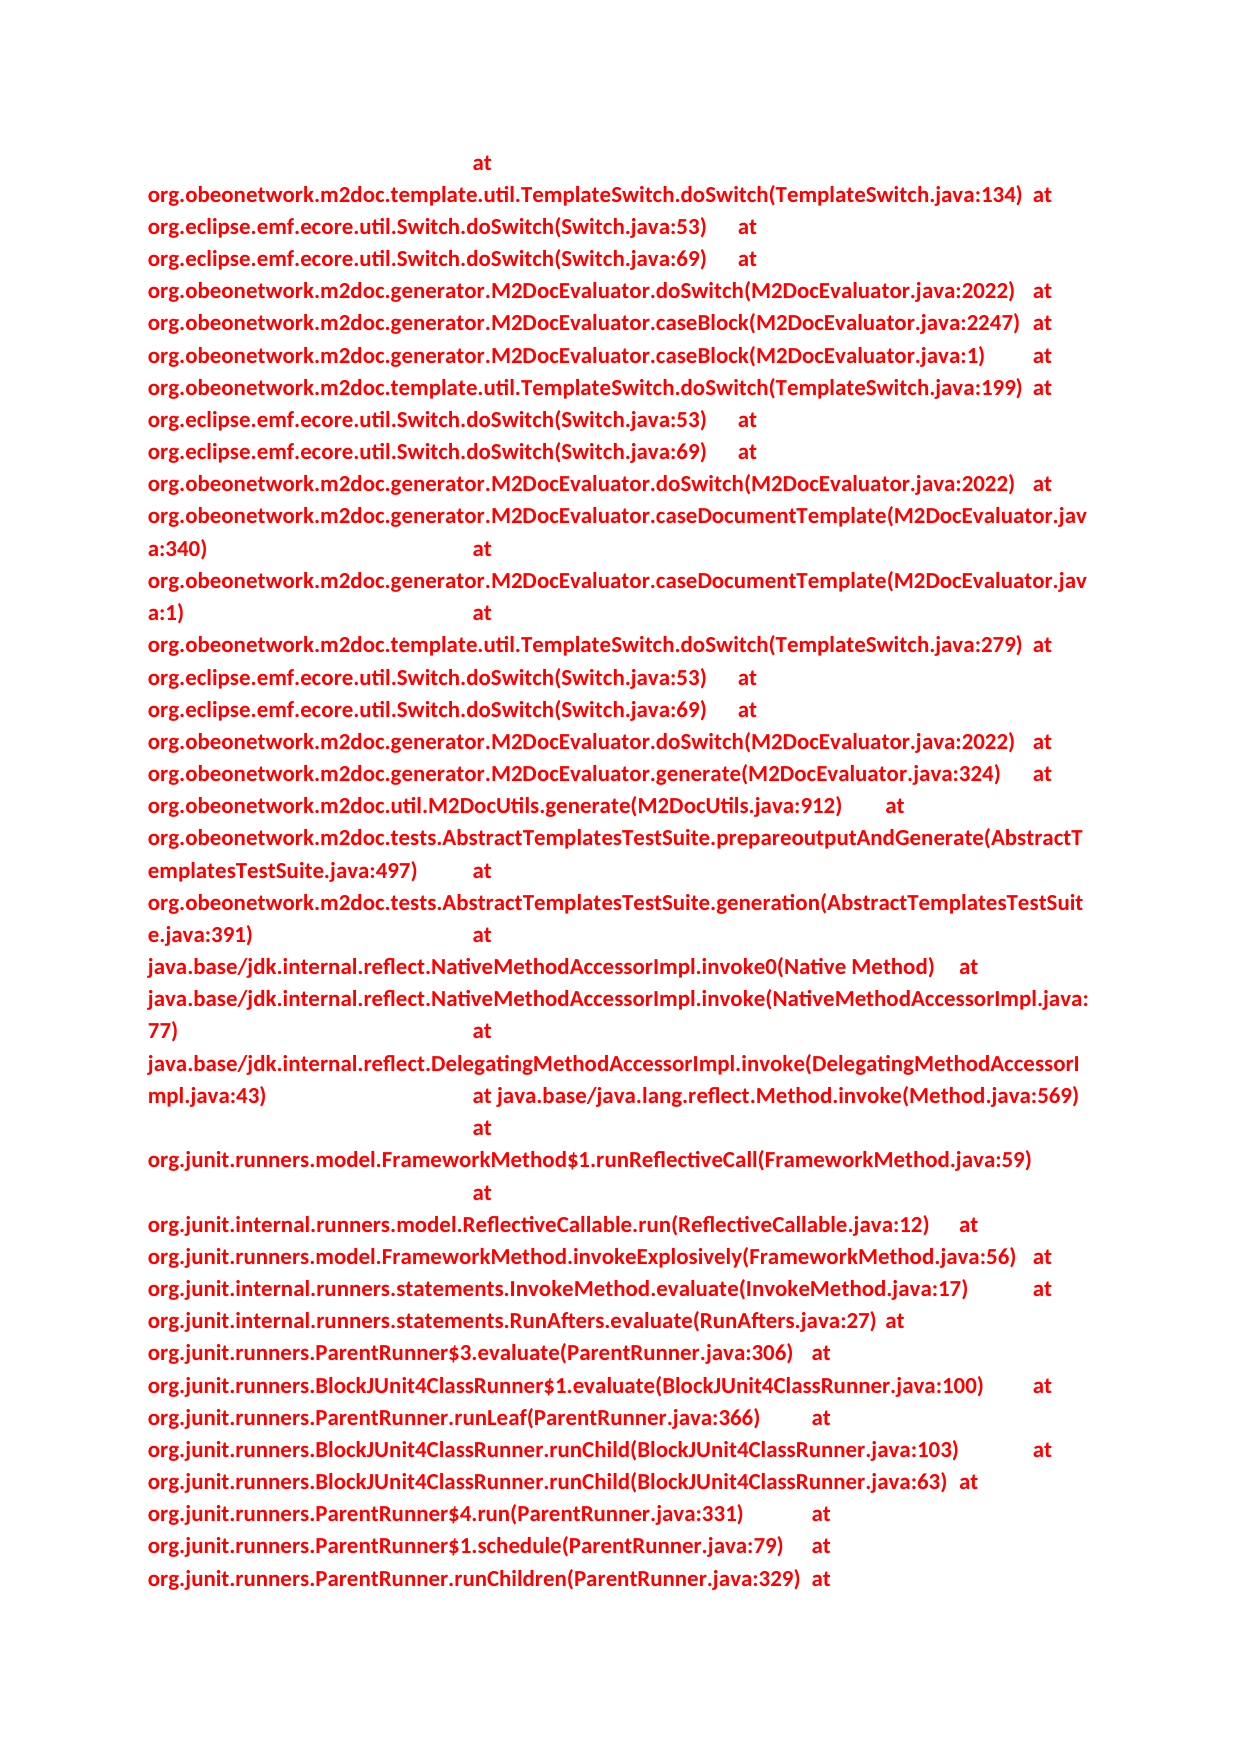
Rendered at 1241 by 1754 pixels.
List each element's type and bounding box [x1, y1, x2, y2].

text [148, 148, 1093, 1592]
